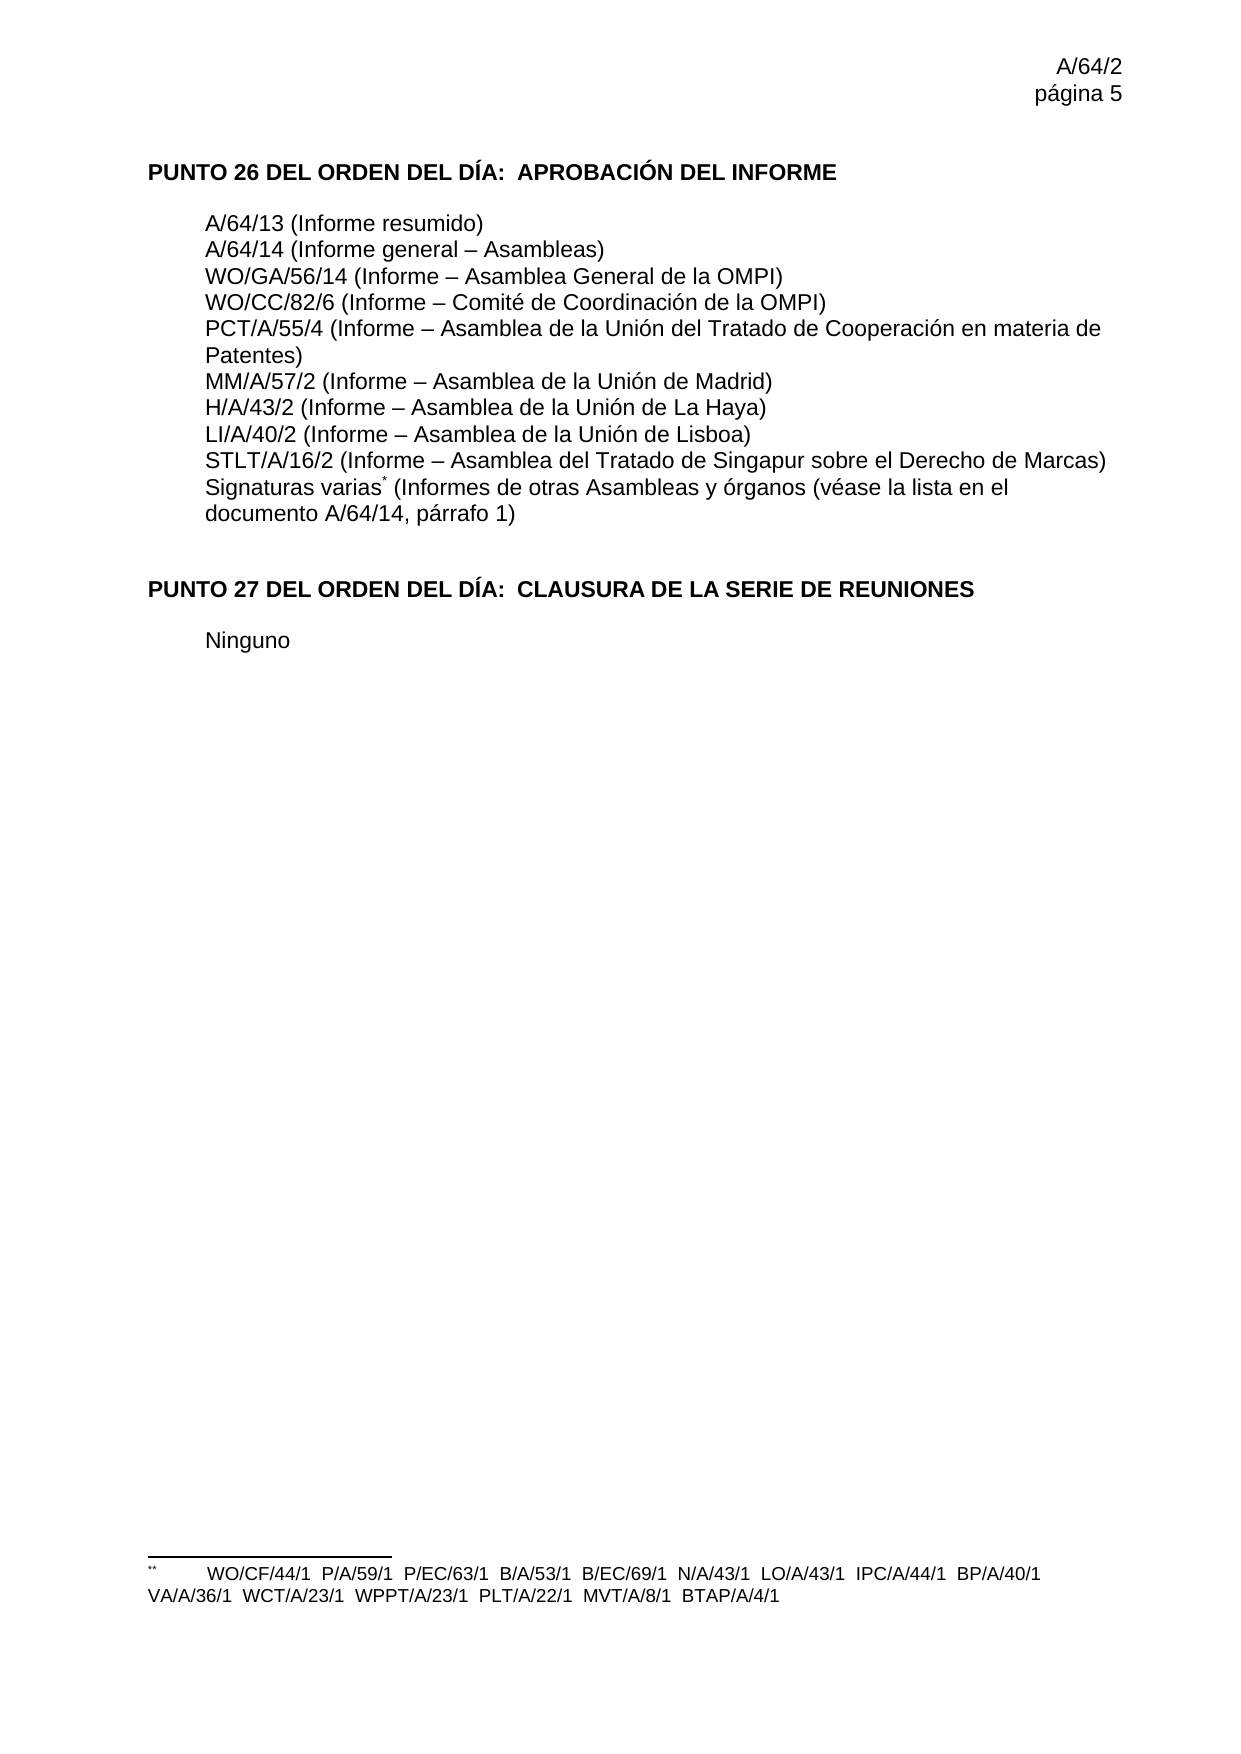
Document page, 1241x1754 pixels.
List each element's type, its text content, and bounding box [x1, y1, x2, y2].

text LI/A/40/2 (Informe – Asamblea de la Unión de Lisboa) [205, 421, 1122, 447]
text A/64/14 (Informe general – Asambleas) [205, 236, 1122, 263]
text Signaturas varias* (Informes de otras Asambleas y órganos (véase la lista en el documento A/64/14, párrafo 1) [205, 473, 1122, 526]
text A/64/13 (Informe resumido) [205, 210, 1122, 236]
subtitle PUNTO 27 DEL ORDEN DEL DÍA: Clausura de la serie de reuniones [148, 576, 1122, 602]
text Ninguno [205, 627, 1122, 654]
text WO/CC/82/6 (Informe – Comité de Coordinación de la OMPI) [205, 289, 1122, 315]
text H/A/43/2 (Informe – Asamblea de la Unión de La Haya) [205, 394, 1122, 421]
subtitle PUNTO 26 DEL ORDEN DEL DÍA: Aprobación del informe [148, 158, 1122, 185]
text STLT/A/16/2 (Informe – Asamblea del Tratado de Singapur sobre el Derecho de Marcas) [205, 447, 1122, 473]
text PCT/A/55/4 (Informe – Asamblea de la Unión del Tratado de Cooperación en materia de Patentes) [205, 315, 1122, 368]
text WO/GA/56/14 (Informe – Asamblea General de la OMPI) [205, 263, 1122, 289]
text MM/A/57/2 (Informe – Asamblea de la Unión de Madrid) [205, 368, 1122, 394]
